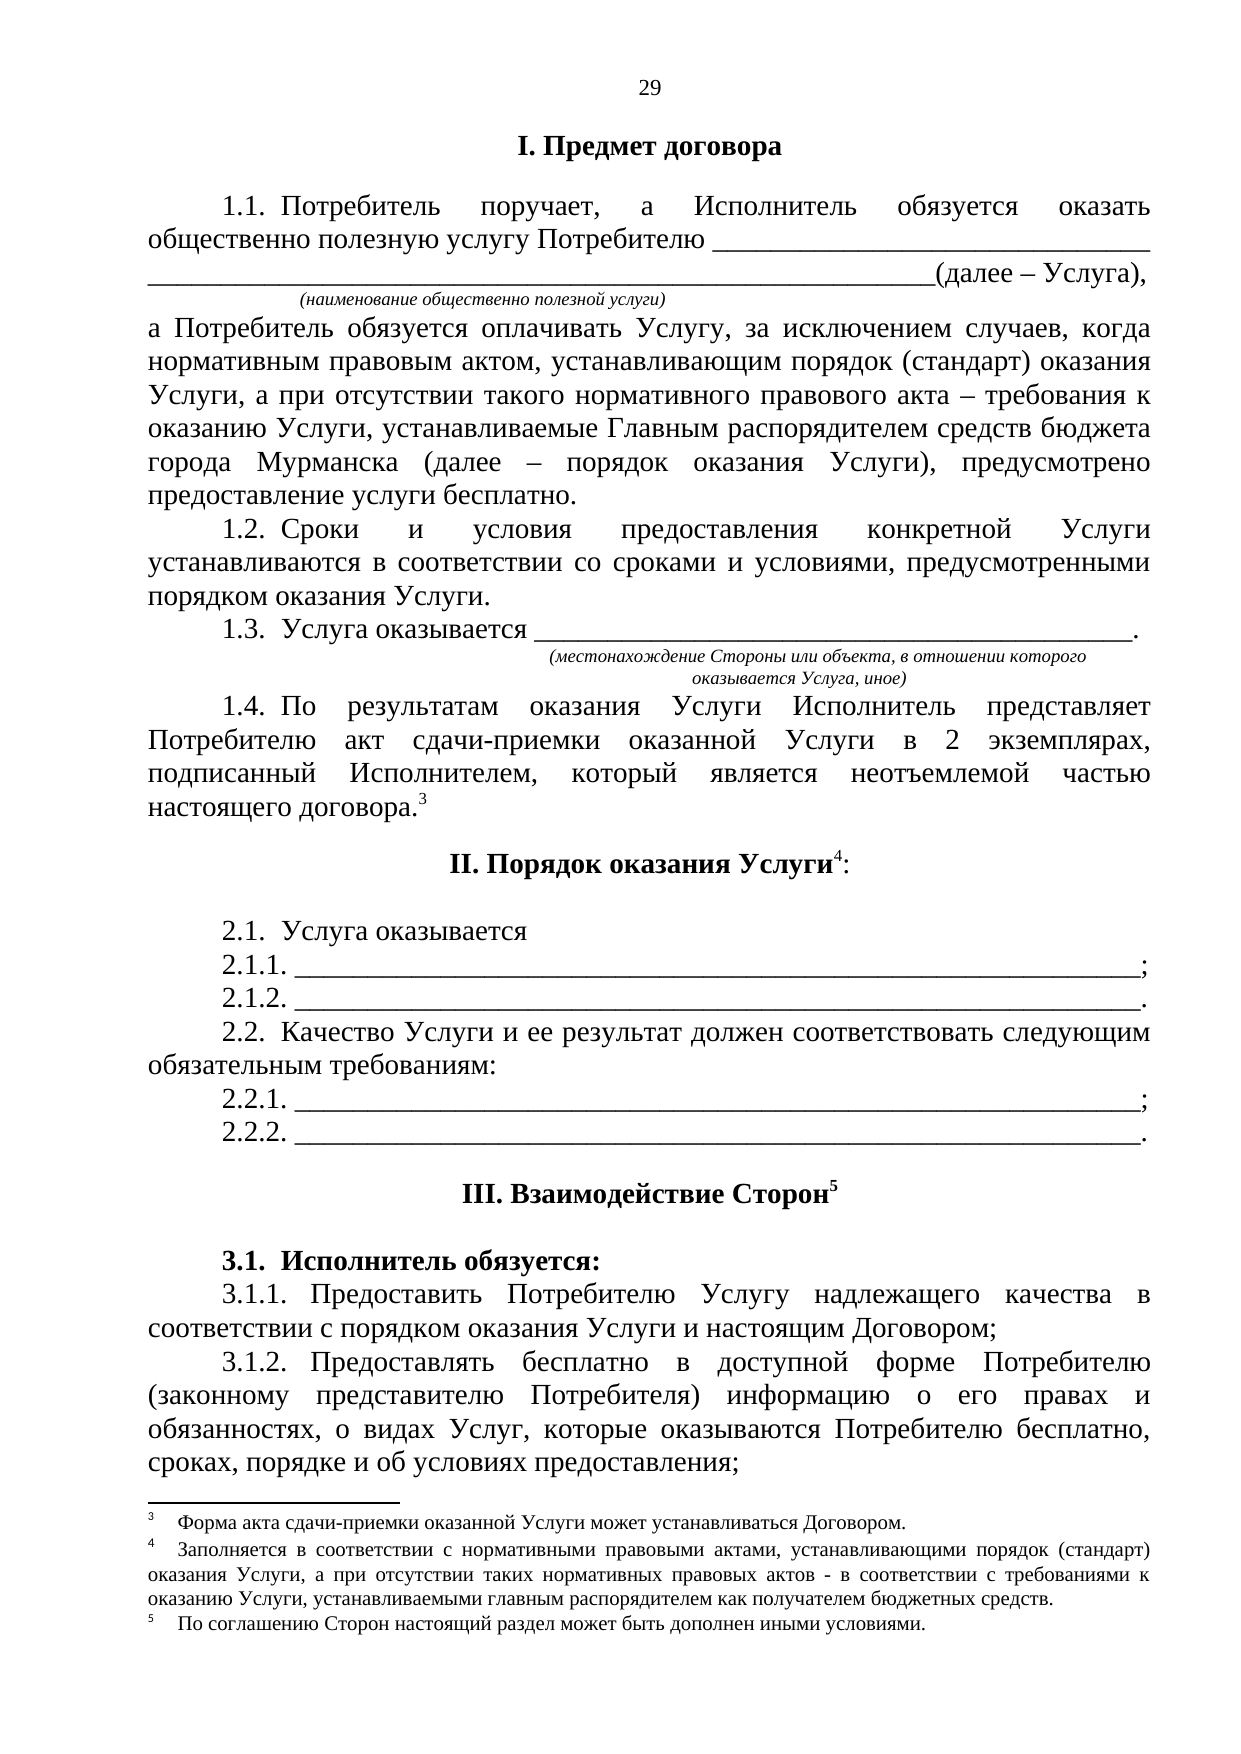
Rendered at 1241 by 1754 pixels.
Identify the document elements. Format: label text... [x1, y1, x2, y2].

text I. Предмет договора [148, 128, 1152, 162]
text 2.1.2. __________________________________________________________. [148, 980, 1152, 1014]
text 2.2.1. __________________________________________________________; [148, 1081, 1152, 1114]
text 1.1. Потребитель поручает, а Исполнитель обязуется оказать общественно полезную услугу Потребителю ______________________________ [148, 188, 1152, 255]
text II. Порядок оказания Услуги: [148, 846, 1152, 880]
text оказывается Услуга, иное) [443, 667, 1152, 688]
text 3.1.2. Предоставлять бесплатно в доступной форме Потребителю (законному представителю Потребителя) информацию о его правах и обязанностях, о видах Услуг, которые оказываются Потребителю бесплатно, сроках, порядке и об условиях предоставления; [148, 1344, 1152, 1478]
text 2.1.1. __________________________________________________________; [148, 947, 1152, 980]
text 3.1. Исполнитель обязуется: [148, 1243, 1152, 1277]
text 2.2.2. __________________________________________________________. [148, 1114, 1152, 1148]
text 3.1.1. Предоставить Потребителю Услугу надлежащего качества в соответствии с порядком оказания Услуги и настоящим Договором; [148, 1277, 1152, 1344]
text 2.1. Услуга оказывается [148, 913, 1152, 947]
text 2.2. Качество Услуги и ее результат должен соответствовать следующим обязательным требованиям: [148, 1014, 1152, 1081]
text III. Взаимодействие Сторон [148, 1176, 1152, 1209]
text (наименование общественно полезной услуги) [148, 288, 1152, 310]
text ______________________________________________________(далее – Услуга), [148, 255, 1152, 288]
text 1.2. Сроки и условия предоставления конкретной Услуги устанавливаются в соответствии со сроками и условиями, предусмотренными порядком оказания Услуги. [148, 511, 1152, 612]
text а Потребитель обязуется оплачивать Услугу, за исключением случаев, когда нормативным правовым актом, устанавливающим порядок (стандарт) оказания Услуги, а при отсутствии такого нормативного правового акта – требования к оказанию Услуги, устанавливаемые Главным распорядителем средств бюджета города Мурманска (далее – порядок оказания Услуги), предусмотрено предоставление услуги бесплатно. [148, 310, 1152, 511]
text 1.4. По результатам оказания Услуги Исполнитель представляет Потребителю акт сдачи-приемки оказанной Услуги в 2 экземплярах, подписанный Исполнителем, который является неотъемлемой частью настоящего договора. [148, 688, 1152, 822]
text (местонахождение Стороны или объекта, в отношении которого [516, 645, 1152, 667]
text 1.3. Услуга оказывается _________________________________________. [148, 612, 1152, 645]
